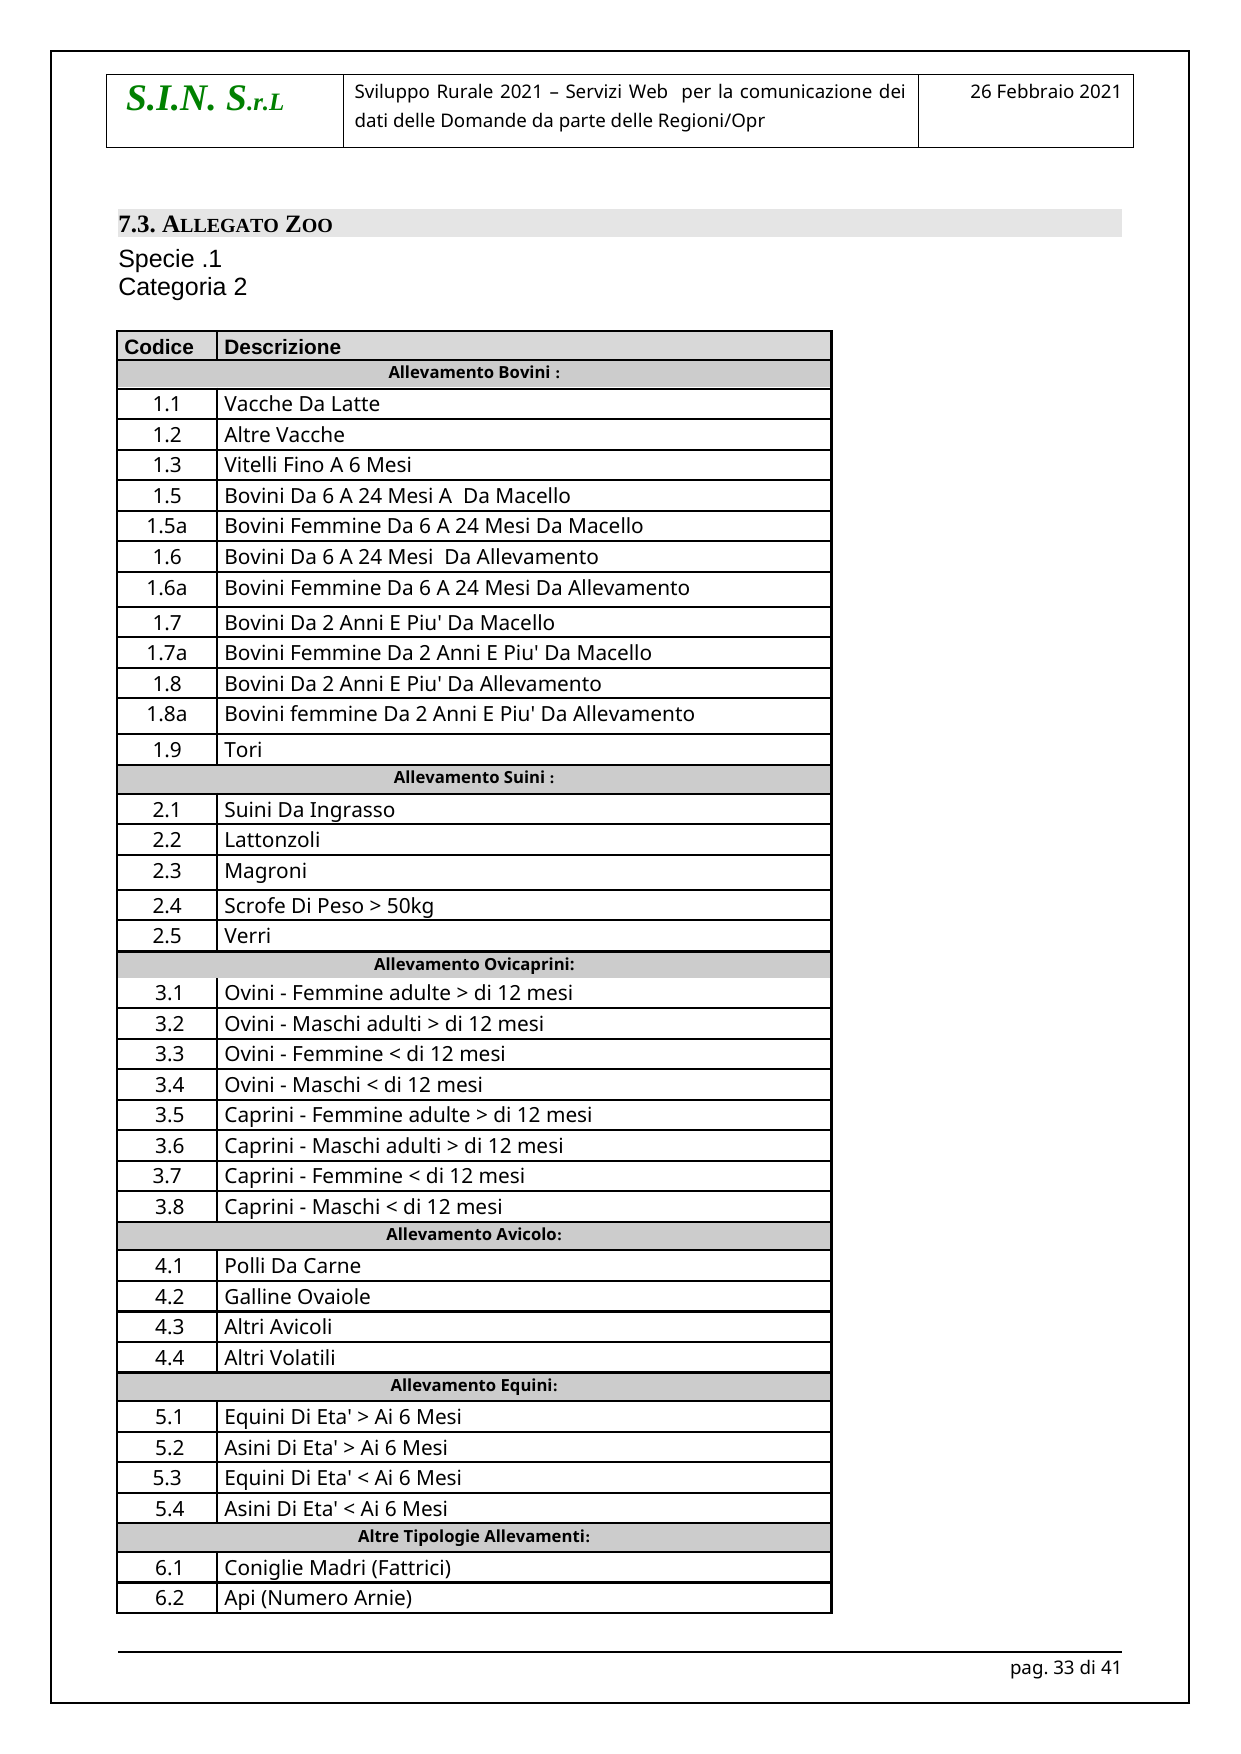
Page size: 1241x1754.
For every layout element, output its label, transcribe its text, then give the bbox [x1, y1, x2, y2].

table_cell Altre Tipologie Allevamenti: [118, 1524, 830, 1551]
table_cell Bovini Da 2 Anni E Piu' Da Allevamento [218, 669, 830, 697]
table_cell Caprini - Maschi adulti > di 12 mesi [218, 1131, 830, 1159]
table_cell 2.3 [118, 856, 216, 889]
table_cell 3.6 [118, 1131, 216, 1159]
table_cell Ovini - Maschi adulti > di 12 mesi [218, 1009, 830, 1037]
table_cell 5.2 [118, 1433, 216, 1461]
table_cell 4.1 [118, 1251, 216, 1280]
table_cell Bovini Femmine Da 6 A 24 Mesi Da Allevamento [218, 573, 830, 606]
table_cell 1.2 [118, 420, 216, 448]
table_cell Equini Di Eta' < Ai 6 Mesi [218, 1463, 830, 1492]
table_cell 4.4 [118, 1343, 216, 1371]
table_cell Api (Numero Arnie) [218, 1584, 830, 1612]
table_cell 5.4 [118, 1494, 216, 1522]
text Specie .1 [118, 244, 1122, 272]
table_cell Asini Di Eta' > Ai 6 Mesi [218, 1433, 830, 1461]
table_cell Tori [218, 735, 830, 764]
table_cell 5.1 [118, 1402, 216, 1431]
table_cell Allevamento Avicolo: [118, 1223, 830, 1249]
table_cell Caprini - Maschi < di 12 mesi [218, 1192, 830, 1221]
table_cell 4.2 [118, 1282, 216, 1310]
table_cell 1.8 [118, 669, 216, 697]
table_cell 2.1 [118, 795, 216, 823]
table_cell 6.2 [118, 1584, 216, 1612]
table_cell 3.5 [118, 1101, 216, 1129]
table_cell Bovini Femmine Da 6 A 24 Mesi Da Macello [218, 512, 830, 540]
table_cell Asini Di Eta' < Ai 6 Mesi [218, 1494, 830, 1522]
table_cell Bovini Da 2 Anni E Piu' Da Macello [218, 608, 830, 636]
table_header Codice [118, 332, 216, 359]
table_cell Allevamento Equini: [118, 1374, 830, 1400]
table_cell Polli Da Carne [218, 1251, 830, 1280]
table_cell 1.3 [118, 451, 216, 479]
table_cell Allevamento Ovicaprini: [118, 953, 830, 978]
table_cell 6.1 [118, 1553, 216, 1581]
table_cell Caprini - Femmine < di 12 mesi [218, 1162, 830, 1190]
table_cell 3.4 [118, 1070, 216, 1098]
table_cell Bovini Da 6 A 24 Mesi Da Allevamento [218, 542, 830, 571]
table_cell Allevamento Bovini : [118, 361, 830, 387]
table_cell Magroni [218, 856, 830, 889]
table_cell Altri Avicoli [218, 1313, 830, 1341]
table_cell Ovini - Maschi < di 12 mesi [218, 1070, 830, 1098]
table_cell 3.1 [118, 978, 216, 1007]
table_cell 1.7 [118, 608, 216, 636]
table_cell 1.6a [118, 573, 216, 606]
table_cell Bovini Da 6 A 24 Mesi A Da Macello [218, 481, 830, 509]
table_cell 2.4 [118, 891, 216, 919]
table_cell 3.3 [118, 1040, 216, 1068]
table_cell 1.5 [118, 481, 216, 509]
table_cell 5.3 [118, 1463, 216, 1492]
table_cell 1.9 [118, 735, 216, 764]
table_cell Allevamento Suini : [118, 766, 830, 793]
table_cell 4.3 [118, 1313, 216, 1341]
table_cell Verri [218, 921, 830, 950]
table_cell 1.5a [118, 512, 216, 540]
table_header Descrizione [218, 332, 830, 359]
table_cell 3.2 [118, 1009, 216, 1037]
table_cell Galline Ovaiole [218, 1282, 830, 1310]
table_cell Ovini - Femmine adulte > di 12 mesi [218, 978, 830, 1007]
table_cell 1.7a [118, 638, 216, 667]
table_cell Lattonzoli [218, 825, 830, 854]
table_cell 1.1 [118, 390, 216, 418]
table_cell Suini Da Ingrasso [218, 795, 830, 823]
table_cell Bovini Femmine Da 2 Anni E Piu' Da Macello [218, 638, 830, 667]
table_cell 3.8 [118, 1192, 216, 1221]
table_cell Coniglie Madri (Fattrici) [218, 1553, 830, 1581]
table_cell 1.8a [118, 699, 216, 733]
table_cell Equini Di Eta' > Ai 6 Mesi [218, 1402, 830, 1431]
table_cell Scrofe Di Peso > 50kg [218, 891, 830, 919]
list Allegato Zoo [118, 209, 1122, 237]
table_cell 2.2 [118, 825, 216, 854]
table_cell Caprini - Femmine adulte > di 12 mesi [218, 1101, 830, 1129]
table_cell 2.5 [118, 921, 216, 950]
table_cell Vacche Da Latte [218, 390, 830, 418]
table_cell 1.6 [118, 542, 216, 571]
table_cell Bovini femmine Da 2 Anni E Piu' Da Allevamento [218, 699, 830, 733]
table_cell Vitelli Fino A 6 Mesi [218, 451, 830, 479]
table_cell Ovini - Femmine < di 12 mesi [218, 1040, 830, 1068]
table_cell Altri Volatili [218, 1343, 830, 1371]
table_cell Altre Vacche [218, 420, 830, 448]
text Categoria 2 [118, 272, 1122, 301]
table_cell 3.7 [118, 1162, 216, 1190]
